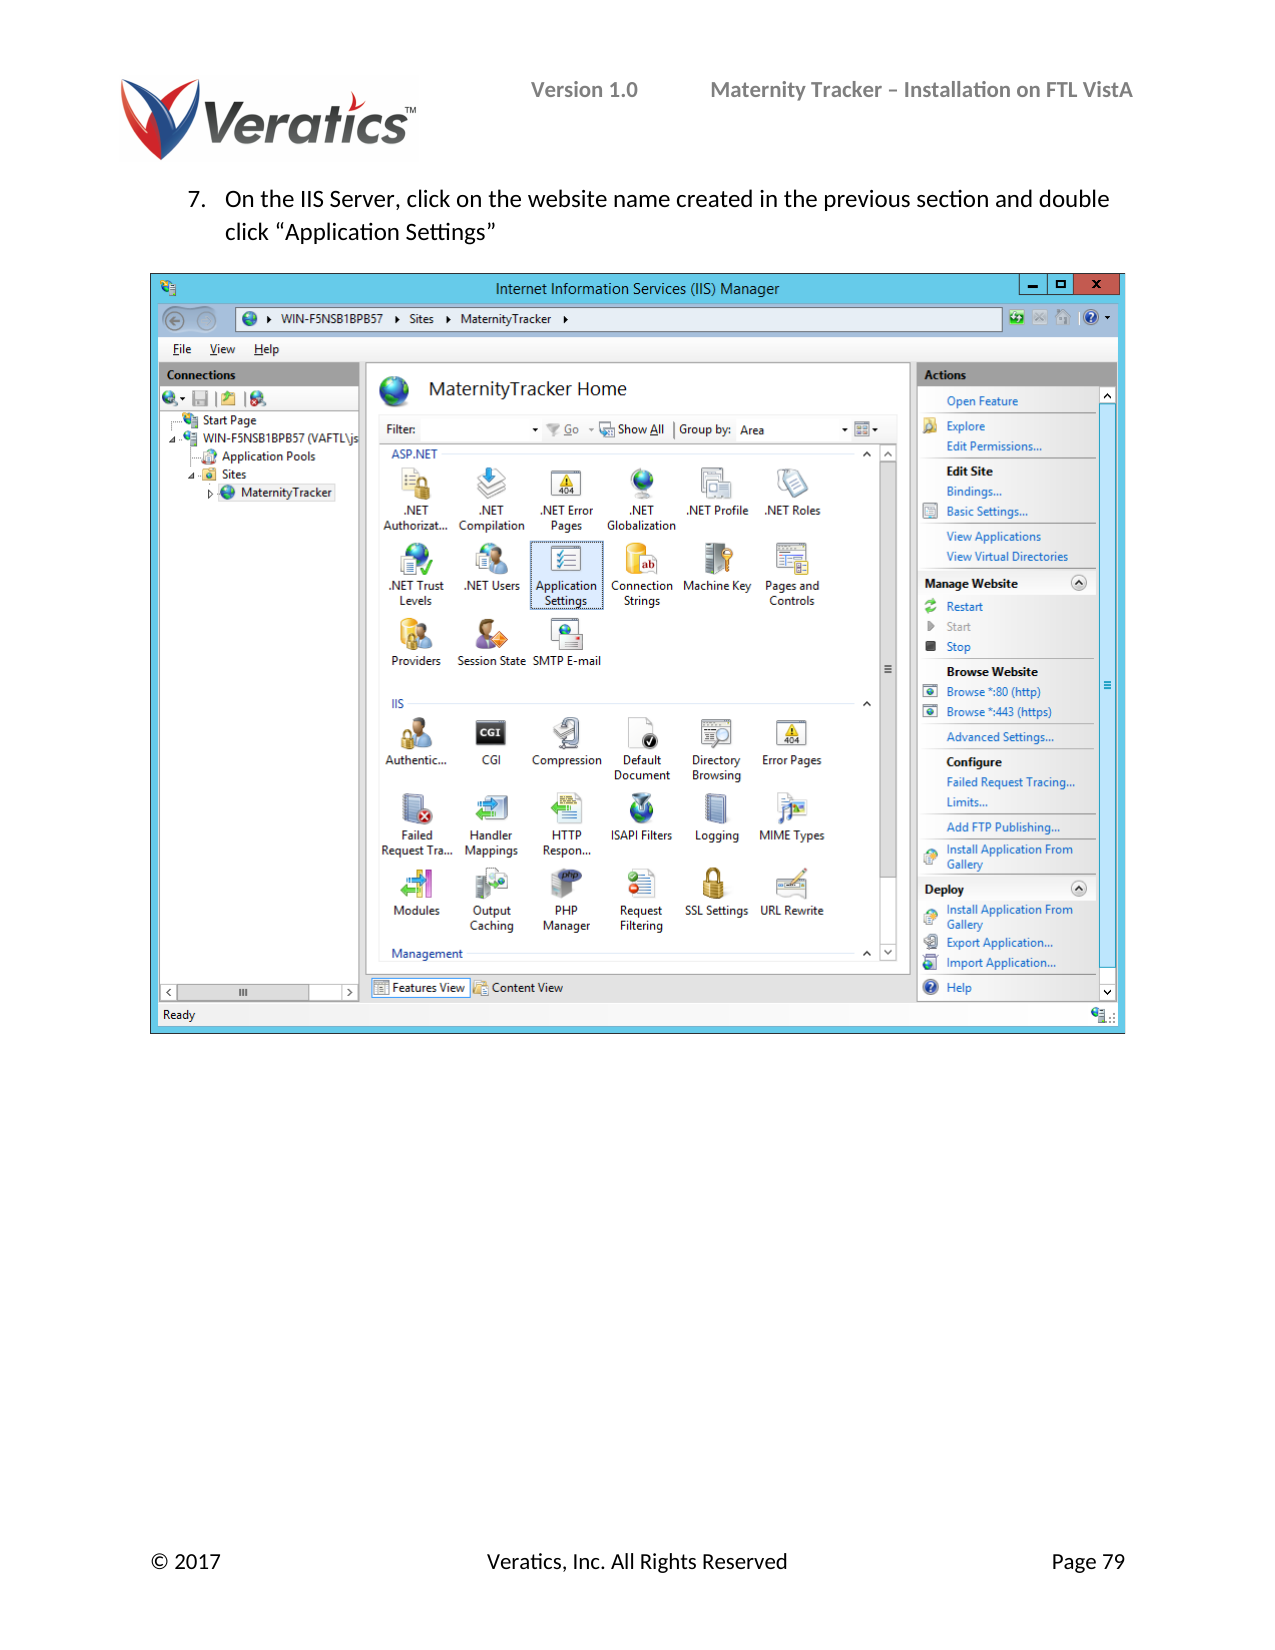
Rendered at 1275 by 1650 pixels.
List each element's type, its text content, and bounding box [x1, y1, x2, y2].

picture [150, 273, 1125, 1034]
picture [118, 75, 419, 162]
list On the IIS Server, click on the website name created in the previous section and double click “Application Settings” [187, 183, 1125, 246]
